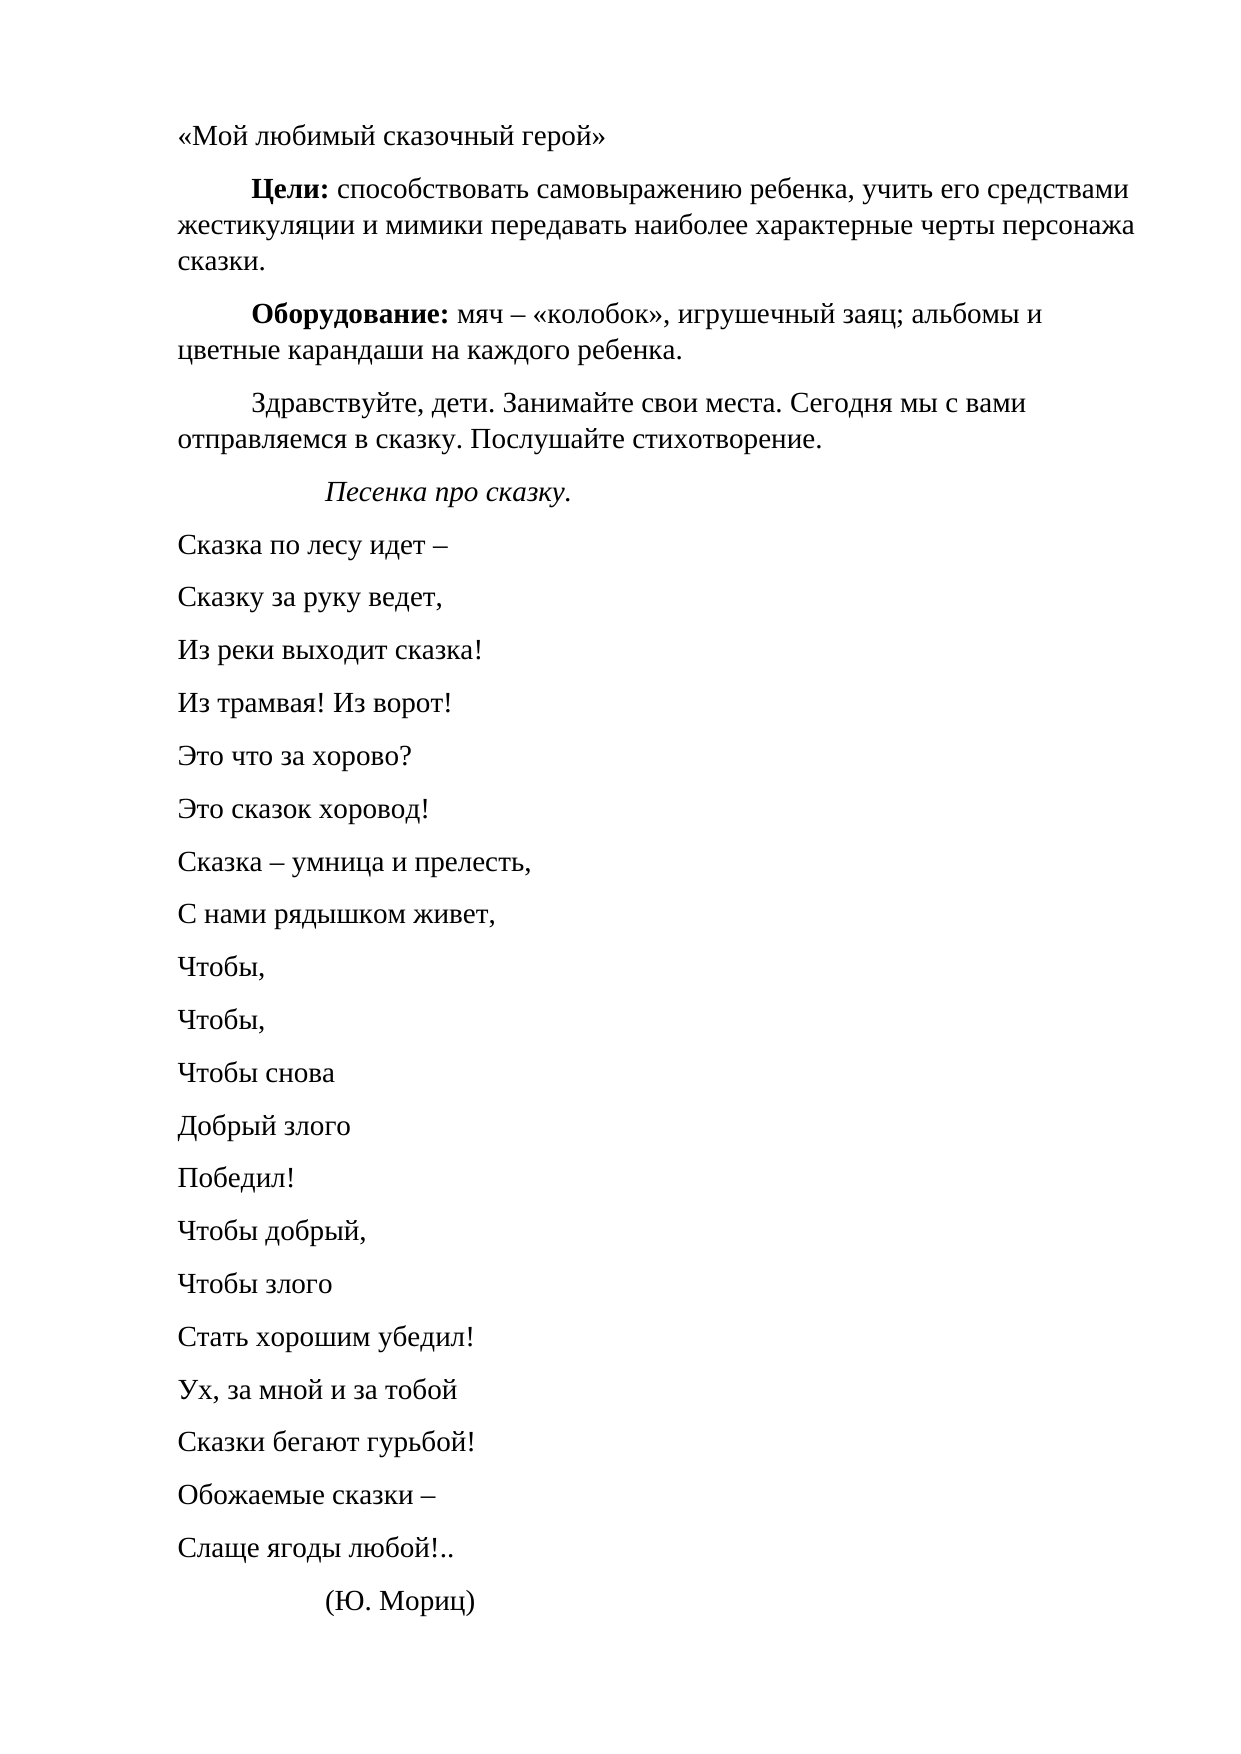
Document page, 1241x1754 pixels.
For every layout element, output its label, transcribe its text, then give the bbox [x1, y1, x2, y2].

text Сказка по лесу идет – [177, 527, 1152, 560]
text Из реки выходит сказка! [177, 632, 1152, 666]
text Чтобы снова [177, 1055, 1152, 1088]
text Чтобы злого [177, 1266, 1152, 1300]
text Обожаемые сказки – [177, 1477, 1152, 1511]
text Чтобы, [177, 1002, 1152, 1036]
text Стать хорошим убедил! [177, 1319, 1152, 1352]
text (Ю. Мориц) [177, 1583, 1152, 1617]
text Песенка про сказку. [251, 474, 1152, 507]
text Здравствуйте, дети. Занимайте свои места. Сегодня мы с вами отправляемся в сказку. Послушайте стихотворение. [177, 385, 1152, 455]
text Сказку за руку ведет, [177, 579, 1152, 613]
text Добрый злого [177, 1108, 1152, 1141]
text «Мой любимый сказочный герой» [177, 118, 1152, 152]
text Чтобы добрый, [177, 1213, 1152, 1247]
text С нами рядышком живет, [177, 896, 1152, 930]
text Это сказок хоровод! [177, 791, 1152, 824]
text Цели: способствовать самовыражению ребенка, учить его средствами жестикуляции и мимики передавать наиболее характерные черты персонажа сказки. [177, 171, 1152, 277]
text Оборудование: мяч – «колобок», игрушечный заяц; альбомы и цветные карандаши на каждого ребенка. [177, 296, 1152, 366]
text Чтобы, [177, 949, 1152, 983]
text Из трамвая! Из ворот! [177, 685, 1152, 719]
text Ух, за мной и за тобой [177, 1372, 1152, 1405]
text Слаще ягоды любой!.. [177, 1530, 1152, 1564]
text Сказки бегают гурьбой! [177, 1424, 1152, 1458]
text Это что за хорово? [177, 738, 1152, 772]
text Победил! [177, 1161, 1152, 1194]
text Сказка – умница и прелесть, [177, 844, 1152, 877]
